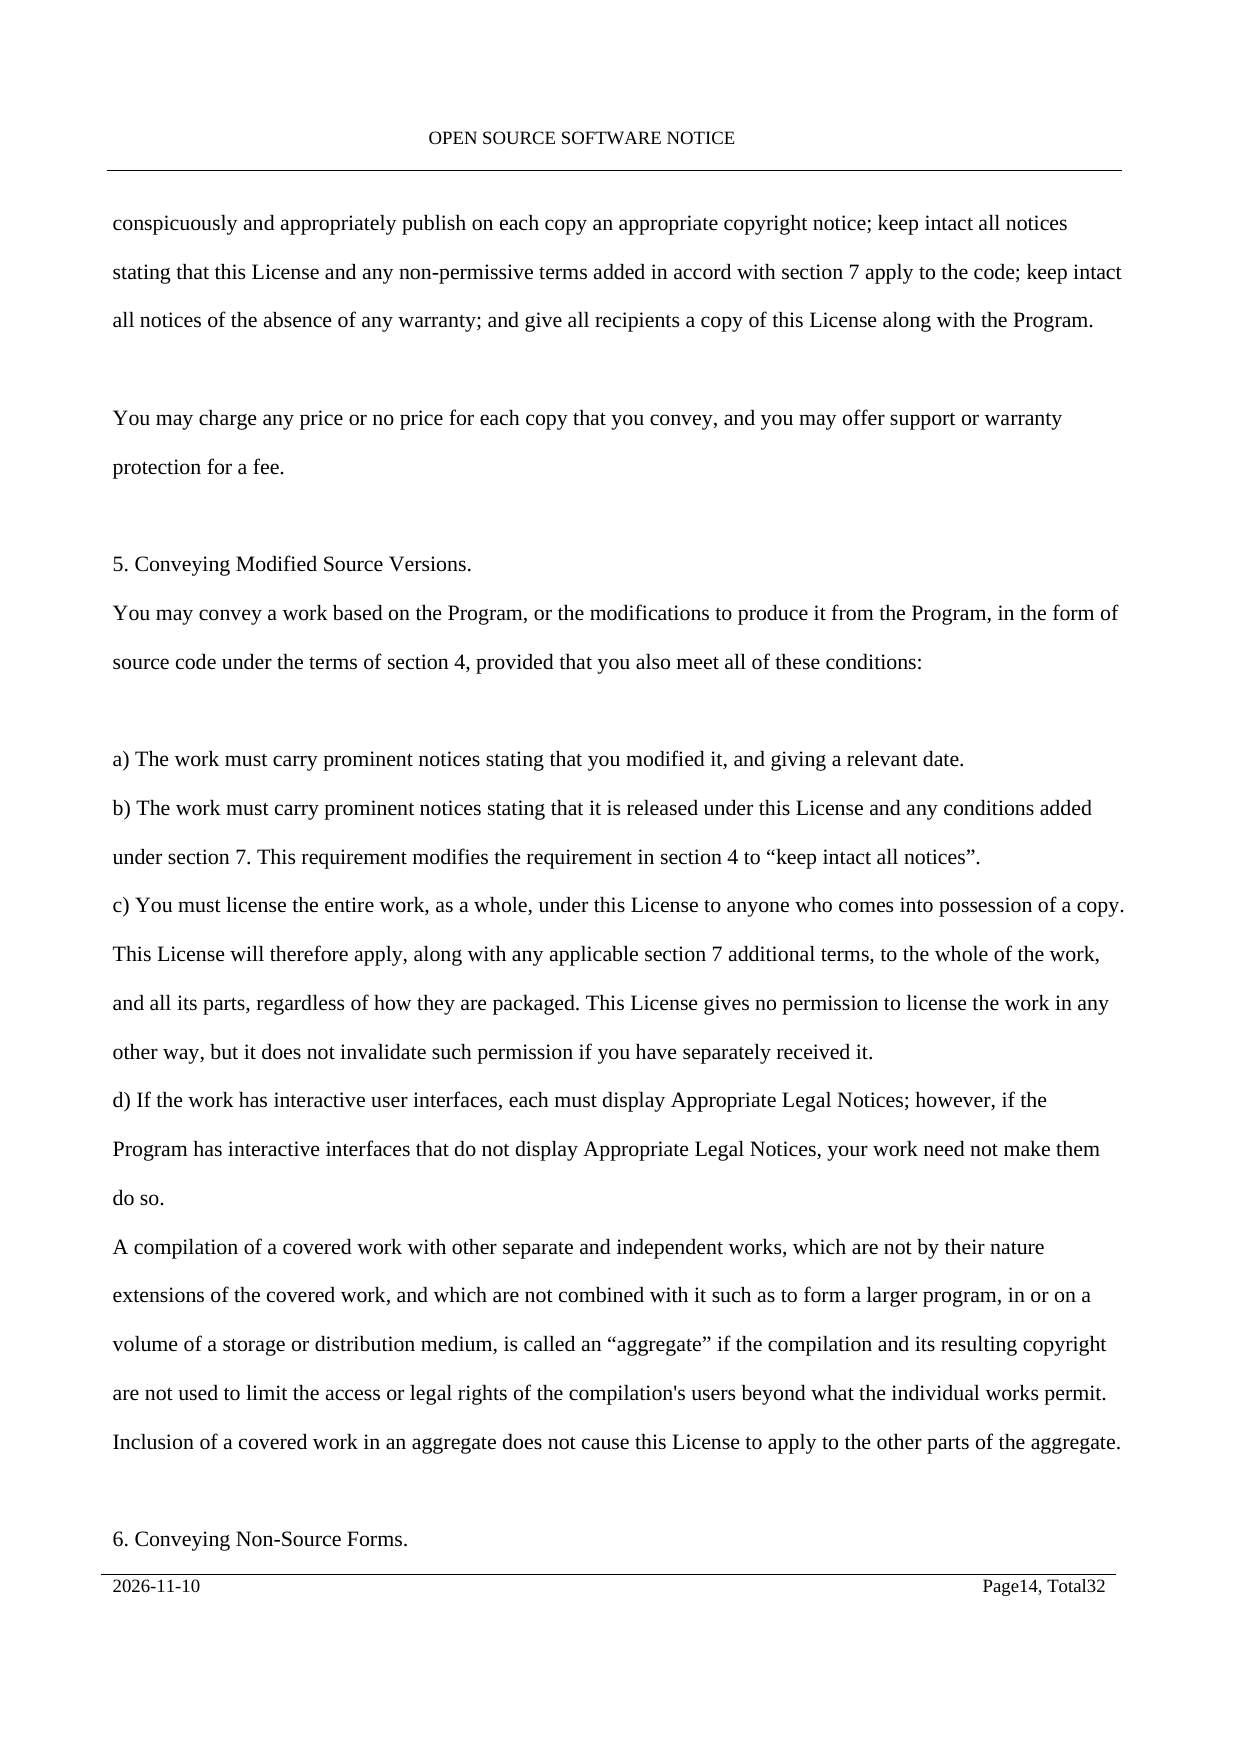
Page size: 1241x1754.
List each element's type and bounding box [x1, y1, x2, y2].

text [112, 206, 1128, 1555]
